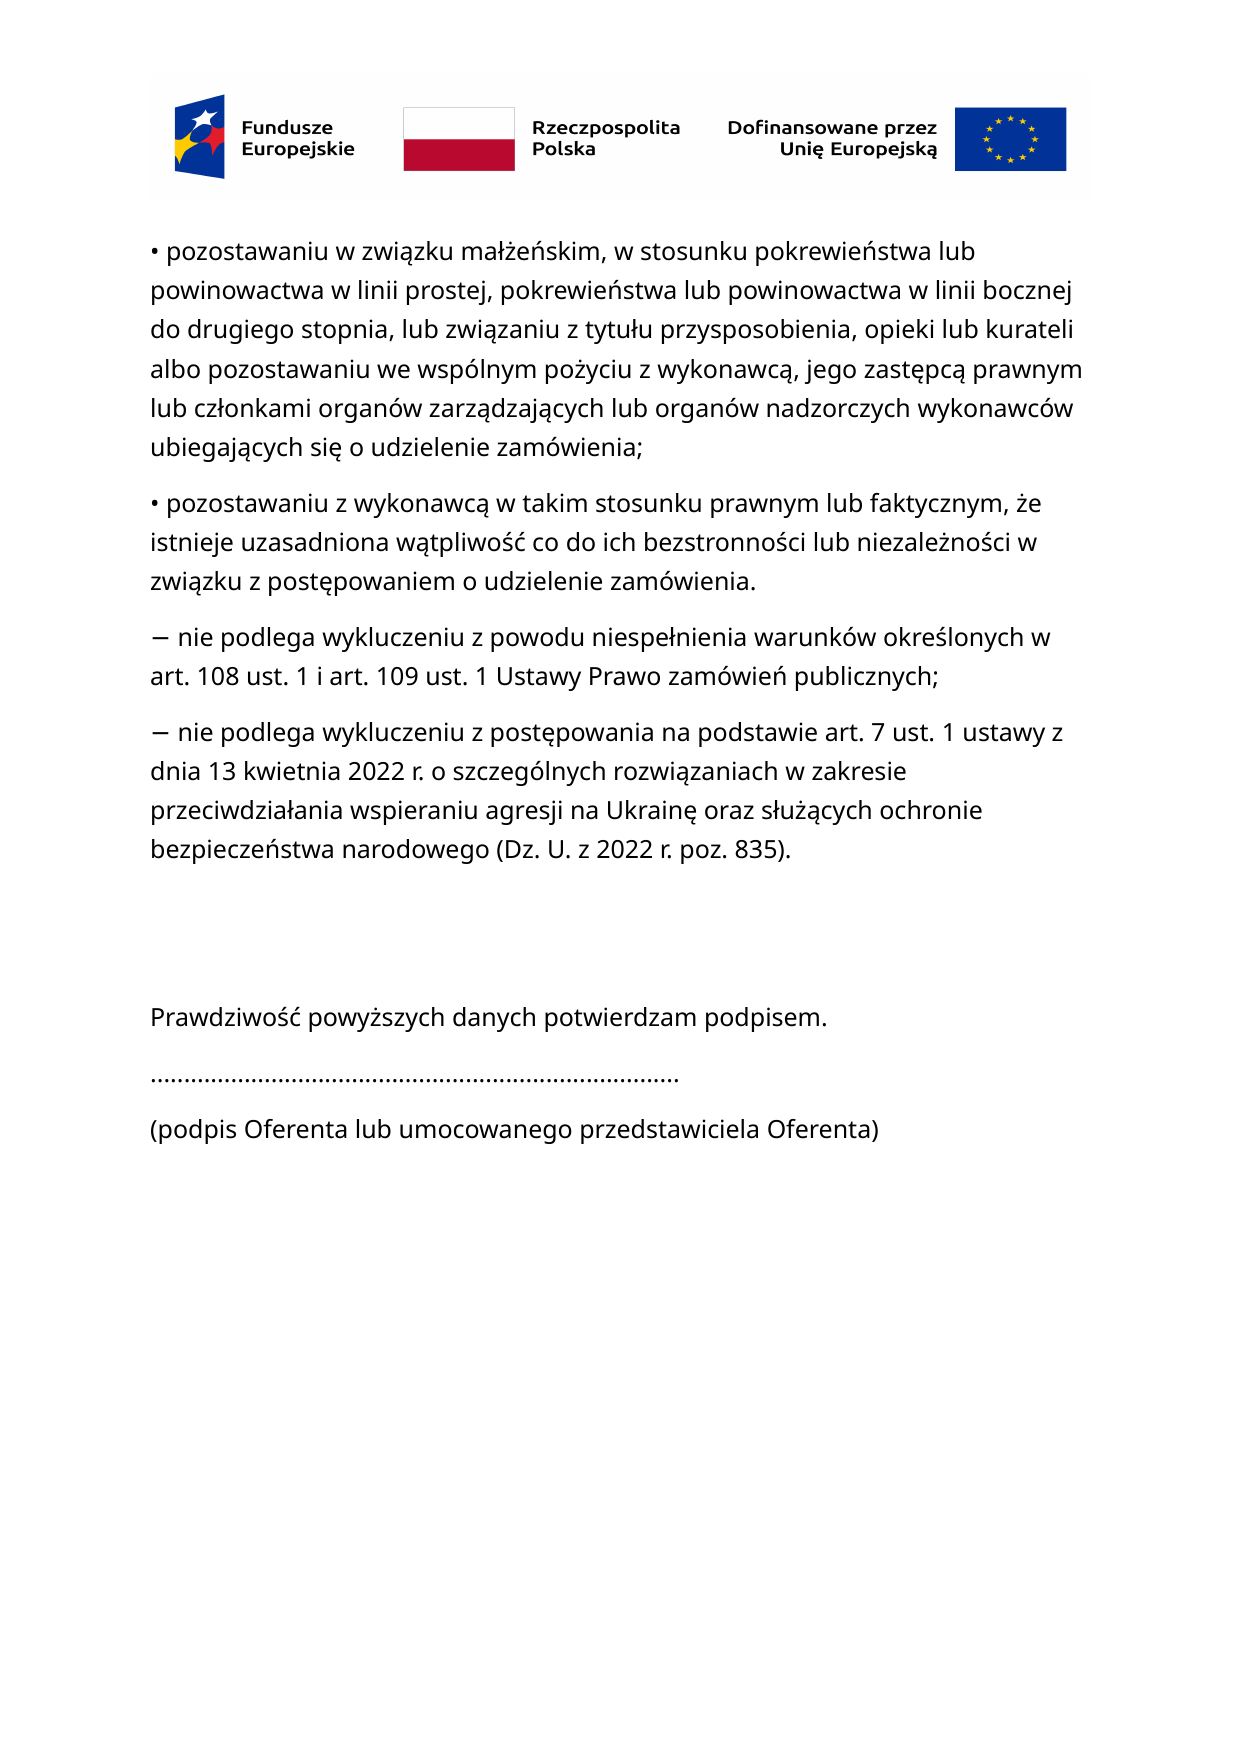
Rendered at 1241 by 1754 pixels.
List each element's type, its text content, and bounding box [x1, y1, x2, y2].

text Prawdziwość powyższych danych potwierdzam podpisem. [150, 999, 1090, 1034]
text • pozostawaniu w związku małżeńskim, w stosunku pokrewieństwa lub powinowactwa w linii prostej, pokrewieństwa lub powinowactwa w linii bocznej do drugiego stopnia, lub związaniu z tytułu przysposobienia, opieki lub kurateli albo pozostawaniu we wspólnym pożyciu z wykonawcą, jego zastępcą prawnym lub członkami organów zarządzających lub organów nadzorczych wykonawców ubiegających się o udzielenie zamówienia; [150, 234, 1090, 464]
text ............................................................................... [150, 1055, 1090, 1089]
text (podpis Oferenta lub umocowanego przedstawiciela Oferenta) [150, 1111, 1090, 1145]
text • pozostawaniu z wykonawcą w takim stosunku prawnym lub faktycznym, że istnieje uzasadniona wątpliwość co do ich bezstronności lub niezależności w związku z postępowaniem o udzielenie zamówienia. [150, 485, 1090, 598]
text − nie podlega wykluczeniu z powodu niespełnienia warunków określonych w art. 108 ust. 1 i art. 109 ust. 1 Ustawy Prawo zamówień publicznych; [150, 619, 1090, 693]
text − nie podlega wykluczeniu z postępowania na podstawie art. 7 ust. 1 ustawy z dnia 13 kwietnia 2022 r. o szczególnych rozwiązaniach w zakresie przeciwdziałania wspieraniu agresji na Ukrainę oraz służących ochronie bezpieczeństwa narodowego (Dz. U. z 2022 r. poz. 835). [150, 714, 1090, 866]
picture [150, 73, 1091, 200]
